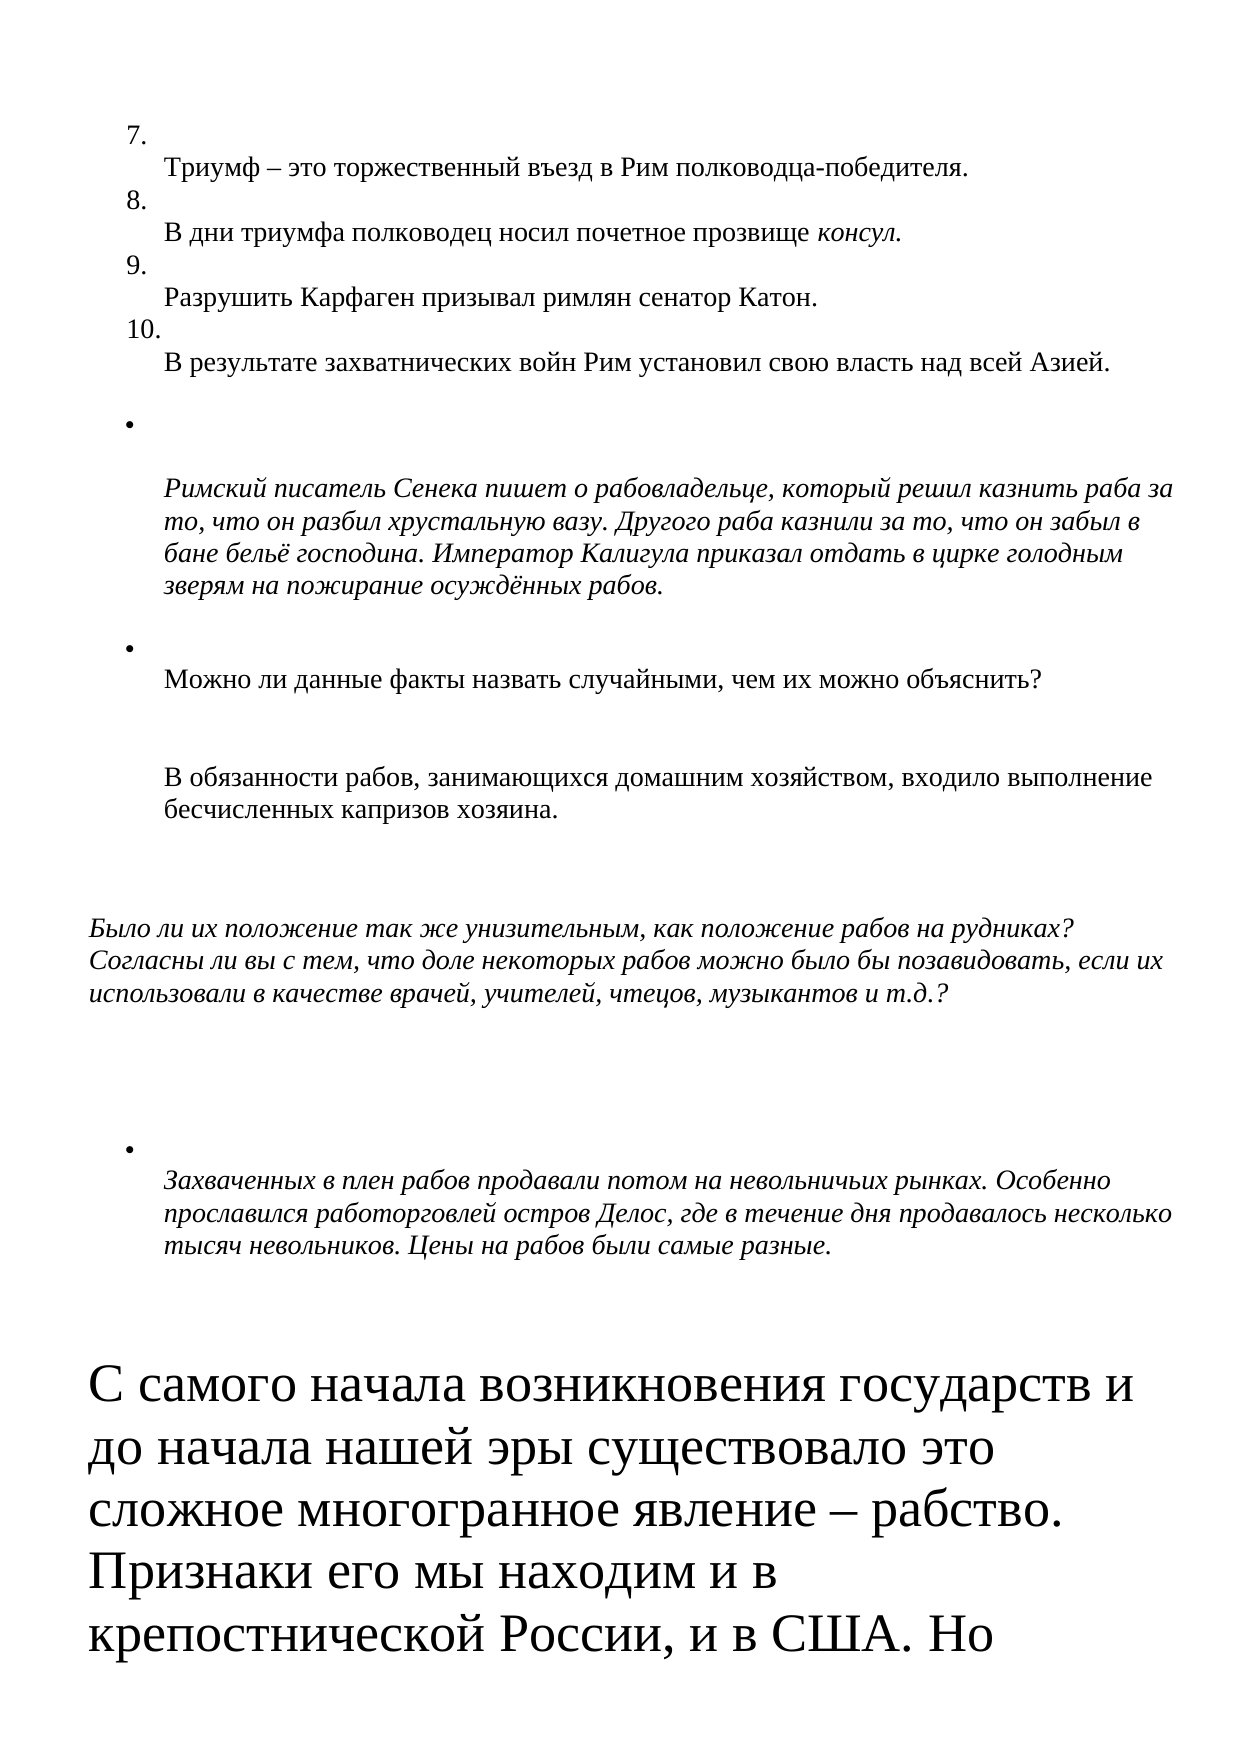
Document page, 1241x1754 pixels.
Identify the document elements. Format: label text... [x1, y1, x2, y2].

list Разрушить Карфаген призывал римлян сенатор Катон. [126, 248, 1181, 312]
list В результате захватнических войн Рим установил свою власть над всей Азией. [126, 312, 1181, 377]
list В дни триумфа полководец носил почетное прозвище консул. [126, 183, 1181, 248]
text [89, 1351, 1181, 1663]
text Было ли их положение так же унизительным, как положение рабов на рудниках? Согласны ли вы с тем, что доле некоторых рабов можно было бы позавидовать, если их использовали в качестве врачей, учителей, чтецов, музыкантов и т.д.? [89, 911, 1181, 1102]
list Римский писатель Сенека пишет о рабовладельце, который решил казнить раба за то, что он разбил хрустальную вазу. Другого раба казнили за то, что он забыл в бане бельё господина. Император Калигула приказал отдать в цирке голодным зверям на пожирание осуждённых рабов. [126, 406, 1181, 601]
list Можно ли данные факты назвать случайными, чем их можно объяснить? В обязанности рабов, занимающихся домашним хозяйством, входило выполнение бесчисленных капризов хозяина. [126, 630, 1181, 824]
list Триумф – это торжественный въезд в Рим полководца-победителя. [126, 118, 1181, 183]
list Захваченных в плен рабов продавали потом на невольничьих рынках. Особенно прославился работорговлей остров Делос, где в течение дня продавалось несколько тысяч невольников. Цены на рабов были самые разные. [126, 1131, 1181, 1261]
